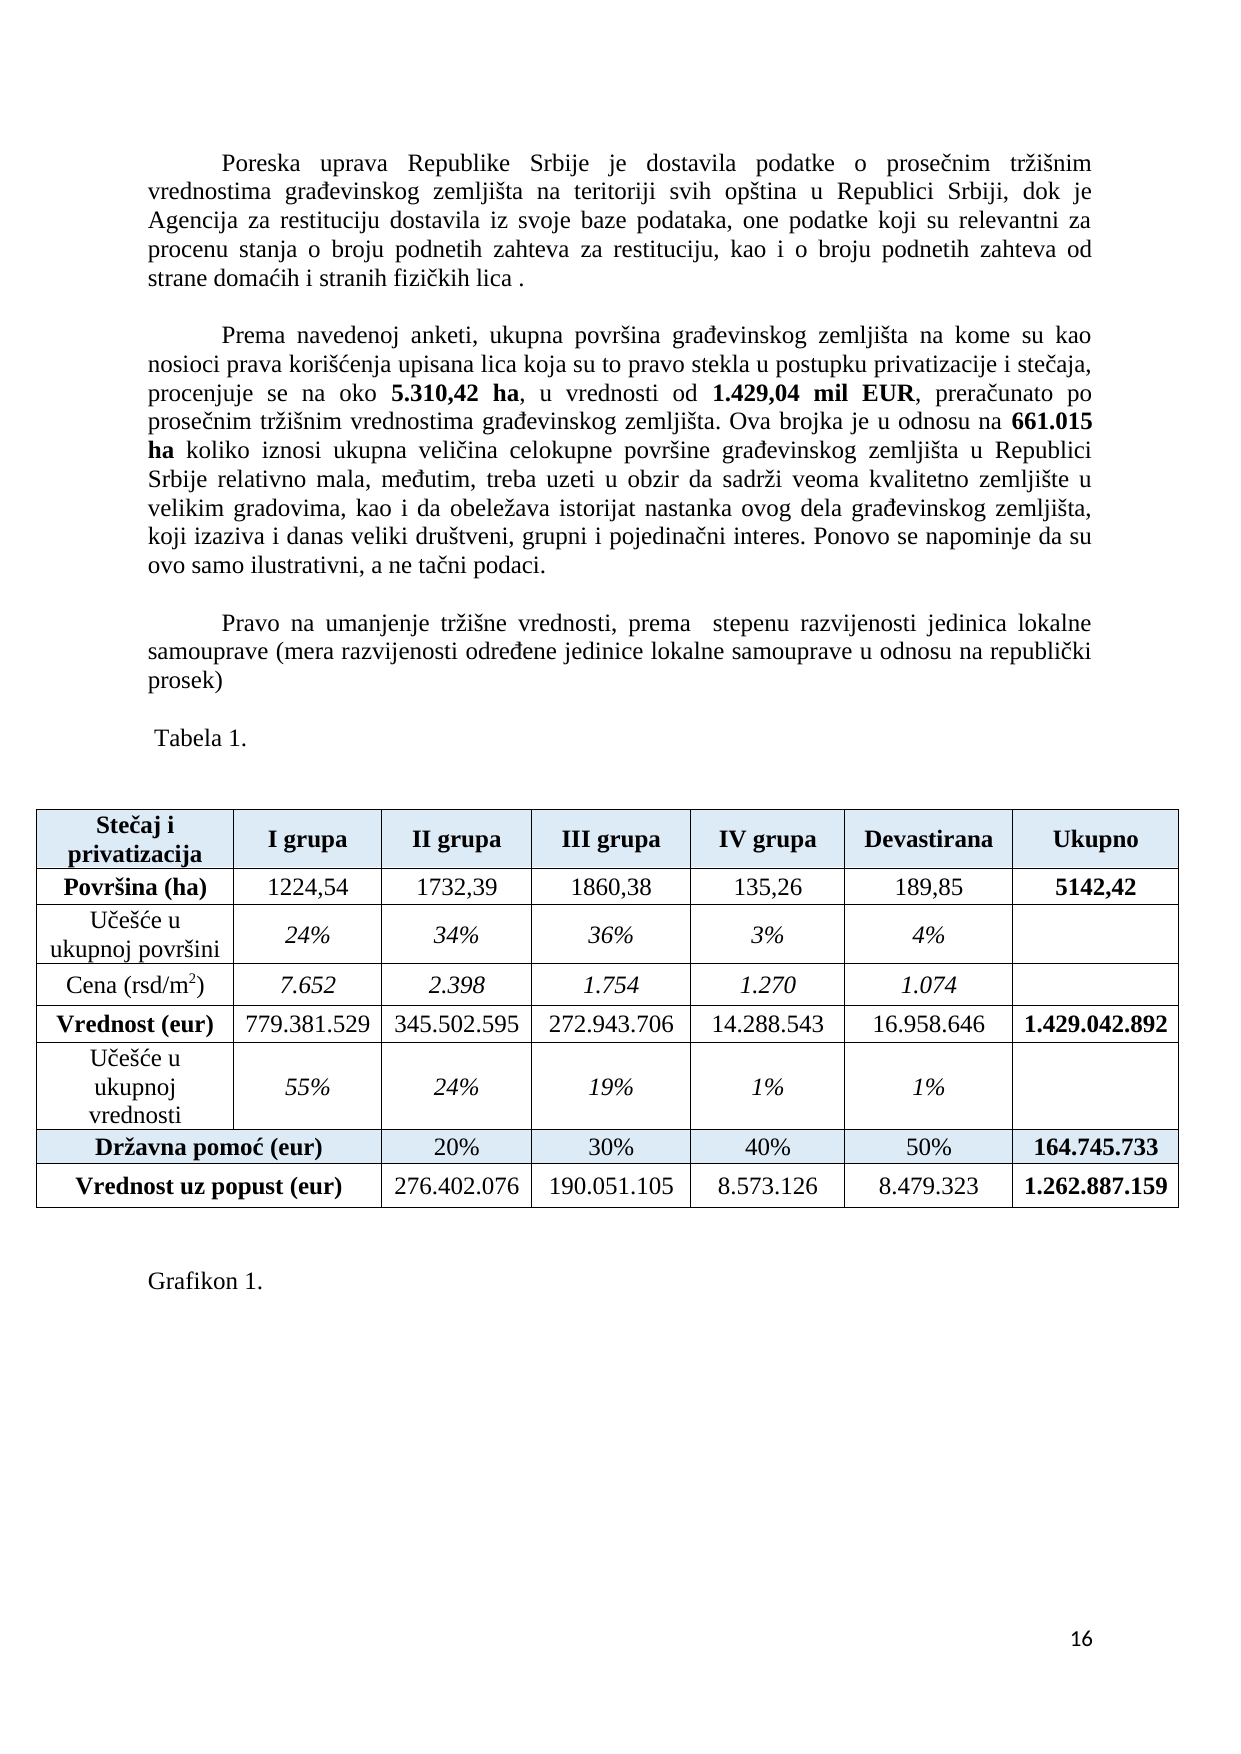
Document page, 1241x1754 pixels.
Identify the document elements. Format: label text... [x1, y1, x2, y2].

text Tabela 1. [148, 723, 1093, 751]
table_cell 19% [532, 1043, 690, 1129]
table_cell [1013, 1043, 1178, 1129]
table_cell [1013, 964, 1178, 1005]
table_cell 7.652 [234, 964, 381, 1005]
table_cell 40% [691, 1130, 844, 1163]
text Grafikon 1. [148, 1266, 1093, 1294]
table_cell 1% [691, 1043, 844, 1129]
table_cell 24% [382, 1043, 531, 1129]
table_header I grupa [234, 810, 381, 867]
table_cell 1.262.887.159 [1013, 1164, 1178, 1207]
text Pravo na umanjenje tržišne vrednosti, prema stepenu razvijenosti jedinica lokalne samouprave (mera razvijenosti određene jedinice lokalne samouprave u odnosu na republički prosek) [148, 608, 1093, 694]
table_header III grupa [532, 810, 690, 867]
table_cell 30% [532, 1130, 690, 1163]
table_cell 276.402.076 [382, 1164, 531, 1207]
table_cell 20% [382, 1130, 531, 1163]
table_cell Učešće u ukupnoj vrednosti [37, 1043, 233, 1129]
table_cell 1860,38 [532, 869, 690, 904]
table_cell 8.479.323 [845, 1164, 1012, 1207]
table_cell 3% [691, 905, 844, 963]
table_cell 4% [845, 905, 1012, 963]
table_cell 1.074 [845, 964, 1012, 1005]
table_cell 34% [382, 905, 531, 963]
table_cell 1.270 [691, 964, 844, 1005]
table_cell Vrednost (eur) [37, 1006, 233, 1042]
table_cell 16.958.646 [845, 1006, 1012, 1042]
table_header Devastirana [845, 810, 1012, 867]
table_cell Cena (rsd/m2) [37, 964, 233, 1005]
table_cell 55% [234, 1043, 381, 1129]
table_cell 14.288.543 [691, 1006, 844, 1042]
table_header II grupa [382, 810, 531, 867]
table_cell 1% [845, 1043, 1012, 1129]
table_cell [1013, 905, 1178, 963]
table_cell 1.754 [532, 964, 690, 1005]
table_cell 1732,39 [382, 869, 531, 904]
table_header Ukupno [1013, 810, 1178, 867]
table_header IV grupa [691, 810, 844, 867]
table_cell 272.943.706 [532, 1006, 690, 1042]
text Prema navedenoj anketi, ukupna površina građevinskog zemljišta na kome su kao nosioci prava korišćenja upisana lica koja su to pravo stekla u postupku privatizacije i stečaja, procenjuje se na oko 5.310,42 ha, u vrednosti od 1.429,04 mil EUR, preračunato po prosečnim tržišnim vrednostima građevinskog zemljišta. Ova brojka je u odnosu na 661.015 ha koliko iznosi ukupna veličina celokupne površine građevinskog zemljišta u Republici Srbije relativno mala, međutim, treba uzeti u obzir da sadrži veoma kvalitetno zemljište u velikim gradovima, kao i da obeležava istorijat nastanka ovog dela građevinskog zemljišta, koji izaziva i danas veliki društveni, grupni i pojedinačni interes. Ponovo se napominje da su ovo samo ilustrativni, a ne tačni podaci. [148, 320, 1093, 579]
table_cell Državna pomoć (eur) [37, 1130, 381, 1163]
table_cell 779.381.529 [234, 1006, 381, 1042]
table_cell Vrednost uz popust (eur) [37, 1164, 381, 1207]
table_cell Površina (ha) [37, 869, 233, 904]
table_header Stečaj i privatizacija [37, 810, 233, 867]
table_cell 345.502.595 [382, 1006, 531, 1042]
table_cell 190.051.105 [532, 1164, 690, 1207]
table_cell 164.745.733 [1013, 1130, 1178, 1163]
table_cell 50% [845, 1130, 1012, 1163]
table_cell 189,85 [845, 869, 1012, 904]
table_cell Učešće u ukupnoj površini [37, 905, 233, 963]
table_cell 1224,54 [234, 869, 381, 904]
table_cell 135,26 [691, 869, 844, 904]
table_cell 1.429.042.892 [1013, 1006, 1178, 1042]
table_cell 2.398 [382, 964, 531, 1005]
table_cell 5142,42 [1013, 869, 1178, 904]
table_cell 36% [532, 905, 690, 963]
text Poreska uprava Republike Srbije je dostavila podatke o prosečnim tržišnim vrednostima građevinskog zemljišta na teritoriji svih opština u Republici Srbiji, dok je Agencija za restituciju dostavila iz svoje baze podataka, one podatke koji su relevantni za procenu stanja o broju podnetih zahteva za restituciju, kao i o broju podnetih zahteva od strane domaćih i stranih fizičkih lica . [148, 148, 1093, 291]
table_cell 24% [234, 905, 381, 963]
table_cell 8.573.126 [691, 1164, 844, 1207]
